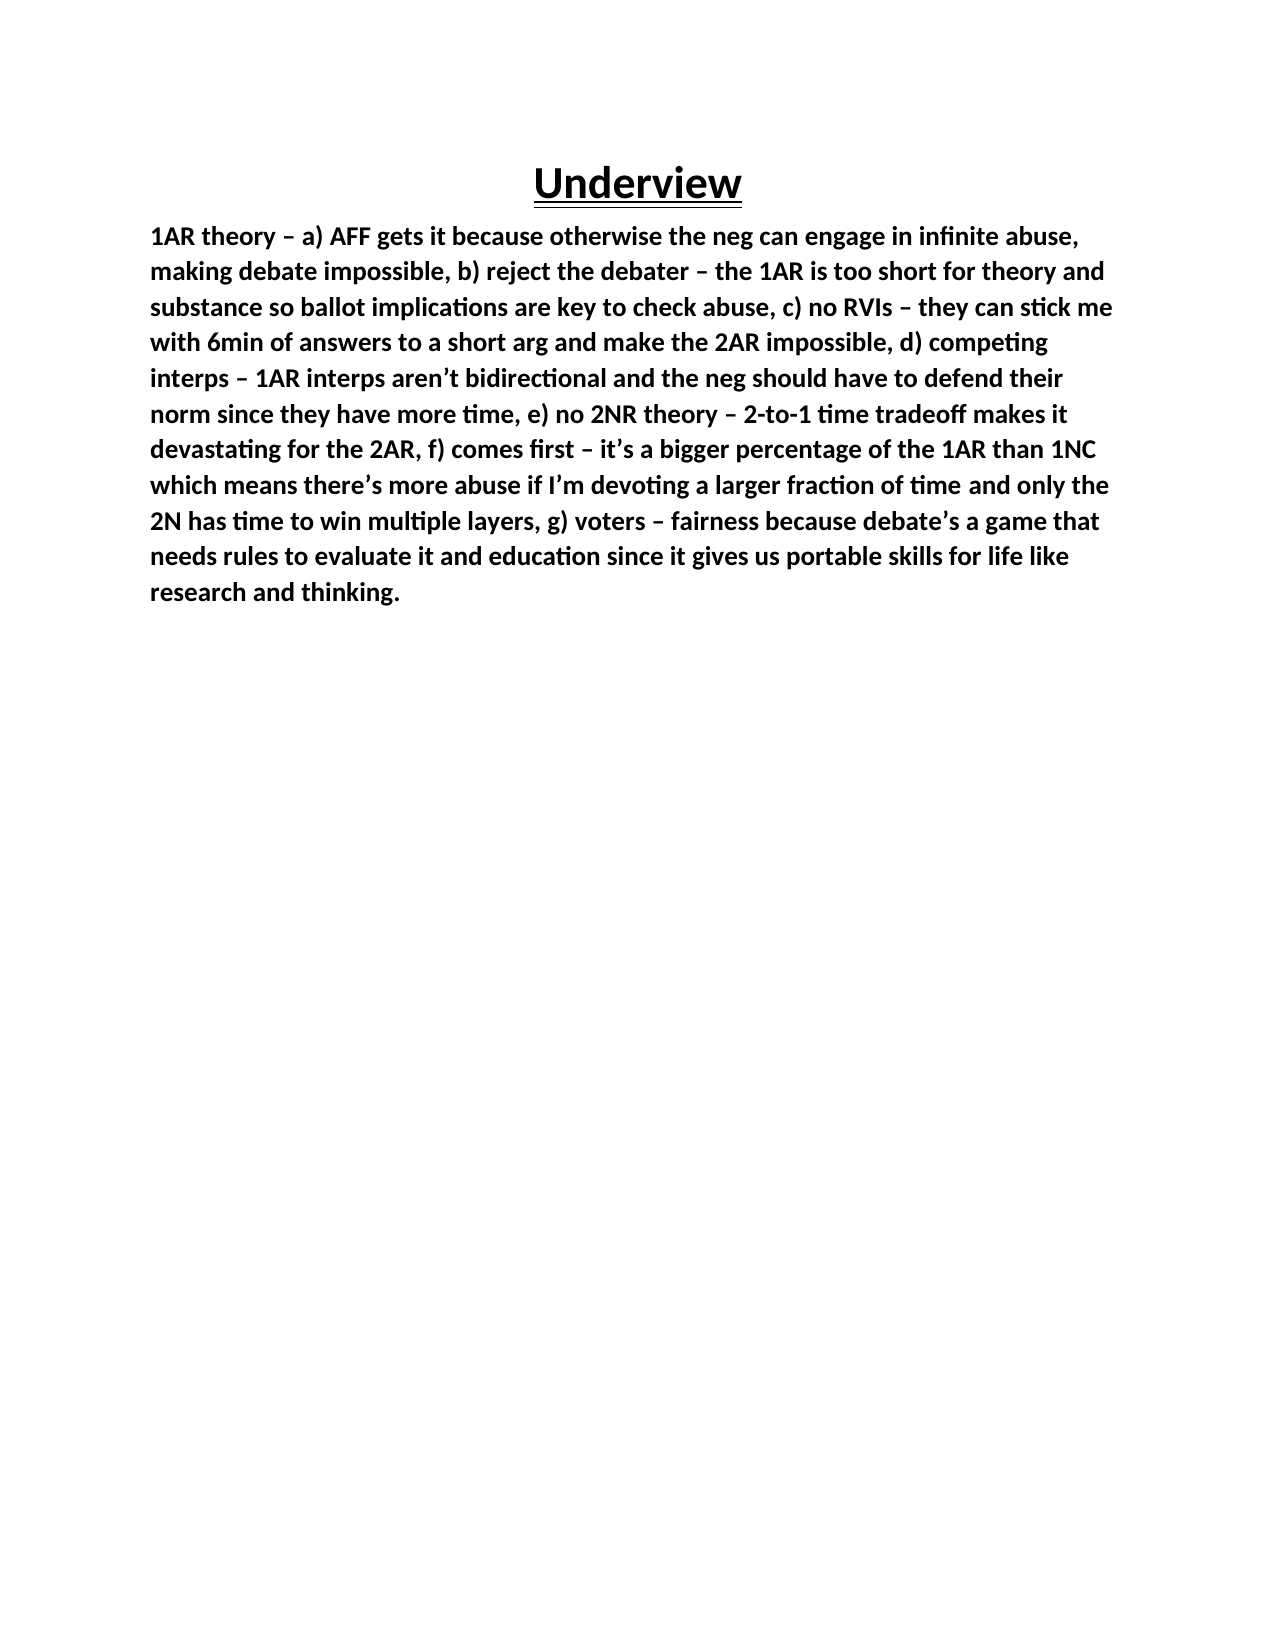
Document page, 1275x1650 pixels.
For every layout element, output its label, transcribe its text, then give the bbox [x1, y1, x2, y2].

subtitle Underview [150, 154, 1125, 210]
subtitle 1AR theory – a) AFF gets it because otherwise the neg can engage in infinite abuse, making debate impossible, b) reject the debater – the 1AR is too short for theory and substance so ballot implications are key to check abuse, c) no RVIs – they can stick me with 6min of answers to a short arg and make the 2AR impossible, d) competing interps – 1AR interps aren’t bidirectional and the neg should have to defend their norm since they have more time, e) no 2NR theory – 2-to-1 time tradeoff makes it devastating for the 2AR, f) comes first – it’s a bigger percentage of the 1AR than 1NC which means there’s more abuse if I’m devoting a larger fraction of time and only the 2N has time to win multiple layers, g) voters – fairness because debate’s a game that needs rules to evaluate it and education since it gives us portable skills for life like research and thinking. [150, 219, 1125, 608]
